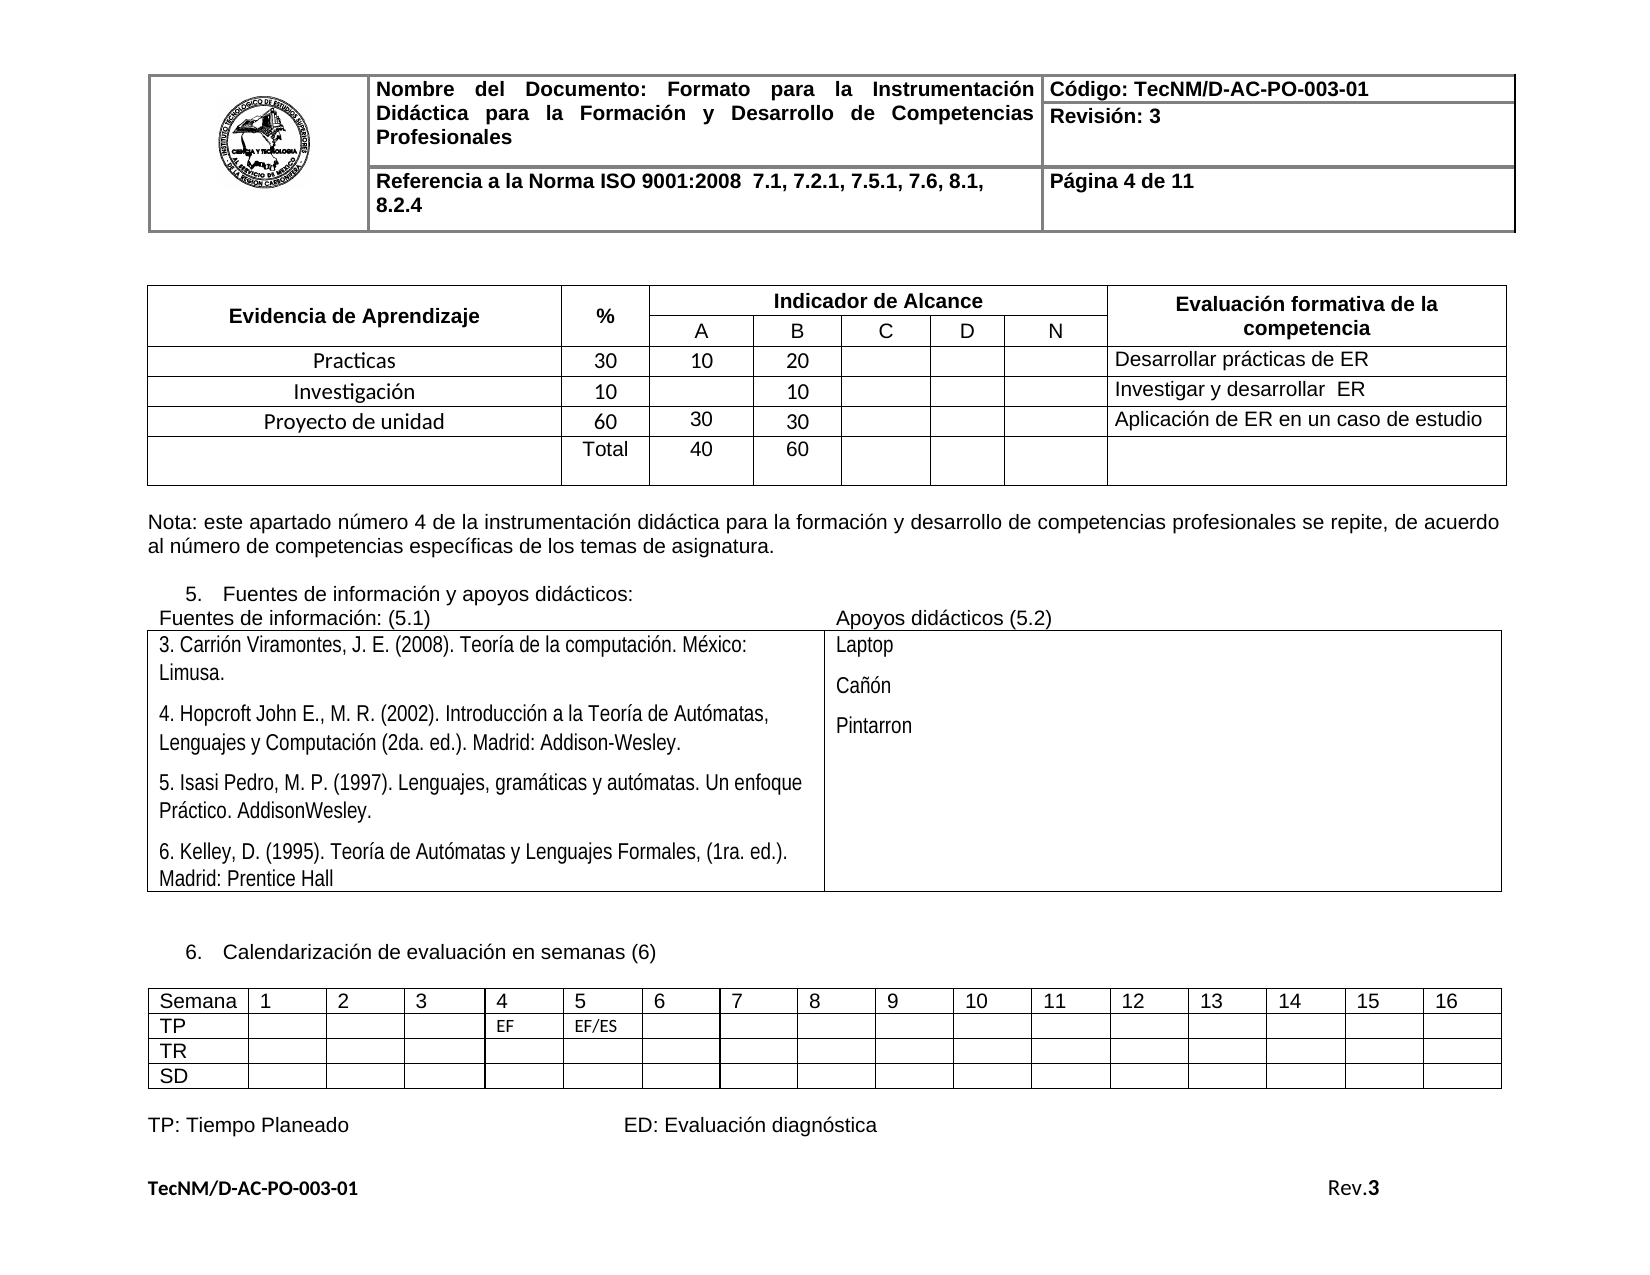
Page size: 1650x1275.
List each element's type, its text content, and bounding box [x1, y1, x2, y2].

table_cell Investigar y desarrollar ER [1108, 377, 1506, 406]
table_cell [249, 1039, 326, 1063]
table_cell [405, 1014, 484, 1038]
table_cell [1267, 1064, 1345, 1088]
table_cell Aplicación de ER en un caso de estudio [1108, 407, 1506, 436]
table_cell A [650, 316, 753, 346]
table_header 6 [643, 989, 719, 1013]
table_cell [1424, 1014, 1501, 1038]
picture [217, 95, 310, 189]
table_cell [1189, 1039, 1266, 1063]
table_cell [1005, 347, 1107, 376]
table_cell [1424, 1064, 1501, 1088]
table_cell EF [486, 1014, 563, 1038]
text ED: Evaluación diagnóstica [624, 1113, 1026, 1137]
table_cell [486, 1064, 563, 1088]
table_cell 10 [562, 377, 649, 406]
table_cell 30 [650, 407, 753, 436]
table_cell [650, 377, 753, 406]
table_cell [327, 1064, 404, 1088]
table_cell Investigación [148, 377, 561, 406]
table_cell [1005, 437, 1107, 485]
table_header Fuentes de información: (5.1) [148, 606, 824, 630]
table_cell N [1005, 316, 1107, 346]
table_cell [798, 1039, 875, 1063]
table_cell [643, 1039, 719, 1063]
table_header Evidencia de Aprendizaje [148, 286, 561, 346]
table_cell [1032, 1064, 1110, 1088]
table_cell Laptop Cañón Pintarron [825, 631, 1501, 891]
table_cell [842, 377, 930, 406]
table_cell [1032, 1039, 1110, 1063]
table_header 2 [327, 989, 404, 1013]
table_cell [798, 1014, 875, 1038]
table_cell [1108, 437, 1506, 485]
table_cell [931, 437, 1004, 485]
table_cell [876, 1039, 953, 1063]
table_header % [562, 286, 649, 346]
table_cell C [842, 316, 930, 346]
table_cell 20 [754, 347, 841, 376]
table_cell 60 [562, 407, 649, 436]
table_cell [643, 1014, 719, 1038]
table_cell [1111, 1064, 1188, 1088]
table_header 3 [405, 989, 484, 1013]
table_cell 40 [650, 437, 753, 485]
table_cell [721, 1064, 797, 1088]
table_cell [954, 1064, 1031, 1088]
table_cell [327, 1039, 404, 1063]
table_cell [842, 347, 930, 376]
table_cell [842, 407, 930, 436]
table_header 1 [249, 989, 326, 1013]
table_cell 30 [562, 347, 649, 376]
table_header 8 [798, 989, 875, 1013]
table_cell [931, 347, 1004, 376]
table_cell 10 [650, 347, 753, 376]
table_cell [564, 1064, 642, 1088]
table_cell [1267, 1039, 1345, 1063]
table_header 16 [1424, 989, 1501, 1013]
table_cell [842, 437, 930, 485]
table_cell [954, 1039, 1031, 1063]
list Calendarización de evaluación en semanas (6) [185, 940, 1502, 964]
table_cell [721, 1014, 797, 1038]
text TP: Tiempo Planeado [148, 1113, 550, 1137]
list Fuentes de información y apoyos didácticos: [185, 582, 1502, 606]
table_cell [876, 1014, 953, 1038]
table_cell [1346, 1039, 1423, 1063]
table_cell Proyecto de unidad [148, 407, 561, 436]
table_cell [249, 1064, 326, 1088]
table_cell [954, 1014, 1031, 1038]
table_cell [1267, 1014, 1345, 1038]
table_header Apoyos didácticos (5.2) [825, 606, 1501, 630]
table_cell 30 [754, 407, 841, 436]
table_header 7 [721, 989, 797, 1013]
table_cell [148, 437, 561, 485]
table_cell EF/ES [564, 1014, 642, 1038]
text Nota: este apartado número 4 de la instrumentación didáctica para la formación y desarrollo de competencias profesionales se repite, de acuerdo al número de competencias específicas de los temas de asignatura. [148, 510, 1502, 558]
table_header 5 [564, 989, 642, 1013]
table_cell Desarrollar prácticas de ER [1108, 347, 1506, 376]
table_cell [405, 1039, 484, 1063]
table_header 15 [1346, 989, 1423, 1013]
table_cell Total [562, 437, 649, 485]
table_cell [564, 1039, 642, 1063]
table_header Semana [149, 989, 248, 1013]
table_header 9 [876, 989, 953, 1013]
table_header 14 [1267, 989, 1345, 1013]
table_cell D [931, 316, 1004, 346]
table_header Indicador de Alcance [650, 286, 1107, 315]
table_cell TR [149, 1039, 248, 1063]
table_cell [876, 1064, 953, 1088]
table_cell [1189, 1064, 1266, 1088]
table_header 11 [1032, 989, 1110, 1013]
table_cell [249, 1014, 326, 1038]
table_cell [1424, 1039, 1501, 1063]
table_cell 3. Carrión Viramontes, J. E. (2008). Teoría de la computación. México: Limusa. 4. Hopcroft John E., M. R. (2002). Introducción a la Teoría de Autómatas, Lenguajes y Computación (2da. ed.). Madrid: Addison-Wesley. 5. Isasi Pedro, M. P. (1997). Lenguajes, gramáticas y autómatas. Un enfoque Práctico. AddisonWesley. 6. Kelley, D. (1995). Teoría de Autómatas y Lenguajes Formales, (1ra. ed.). Madrid: Prentice Hall [148, 631, 824, 891]
table_header 10 [954, 989, 1031, 1013]
table_cell [1111, 1014, 1188, 1038]
table_header 13 [1189, 989, 1266, 1013]
table_cell [931, 377, 1004, 406]
table_cell [1346, 1014, 1423, 1038]
table_cell [1189, 1014, 1266, 1038]
table_cell B [754, 316, 841, 346]
table_cell [798, 1064, 875, 1088]
table_cell [1346, 1064, 1423, 1088]
table_cell Practicas [148, 347, 561, 376]
table_cell [486, 1039, 563, 1063]
table_cell 60 [754, 437, 841, 485]
table_cell [327, 1014, 404, 1038]
table_cell [931, 407, 1004, 436]
table_cell SD [149, 1064, 248, 1088]
table_cell [1005, 407, 1107, 436]
table_cell [1111, 1039, 1188, 1063]
table_cell [405, 1064, 484, 1088]
table_header 4 [486, 989, 563, 1013]
table_header Evaluación formativa de la competencia [1108, 286, 1506, 346]
table_header 12 [1111, 989, 1188, 1013]
table_cell [1005, 377, 1107, 406]
table_cell TP [149, 1014, 248, 1038]
table_cell 10 [754, 377, 841, 406]
table_cell [643, 1064, 719, 1088]
table_cell [1032, 1014, 1110, 1038]
table_cell [721, 1039, 797, 1063]
